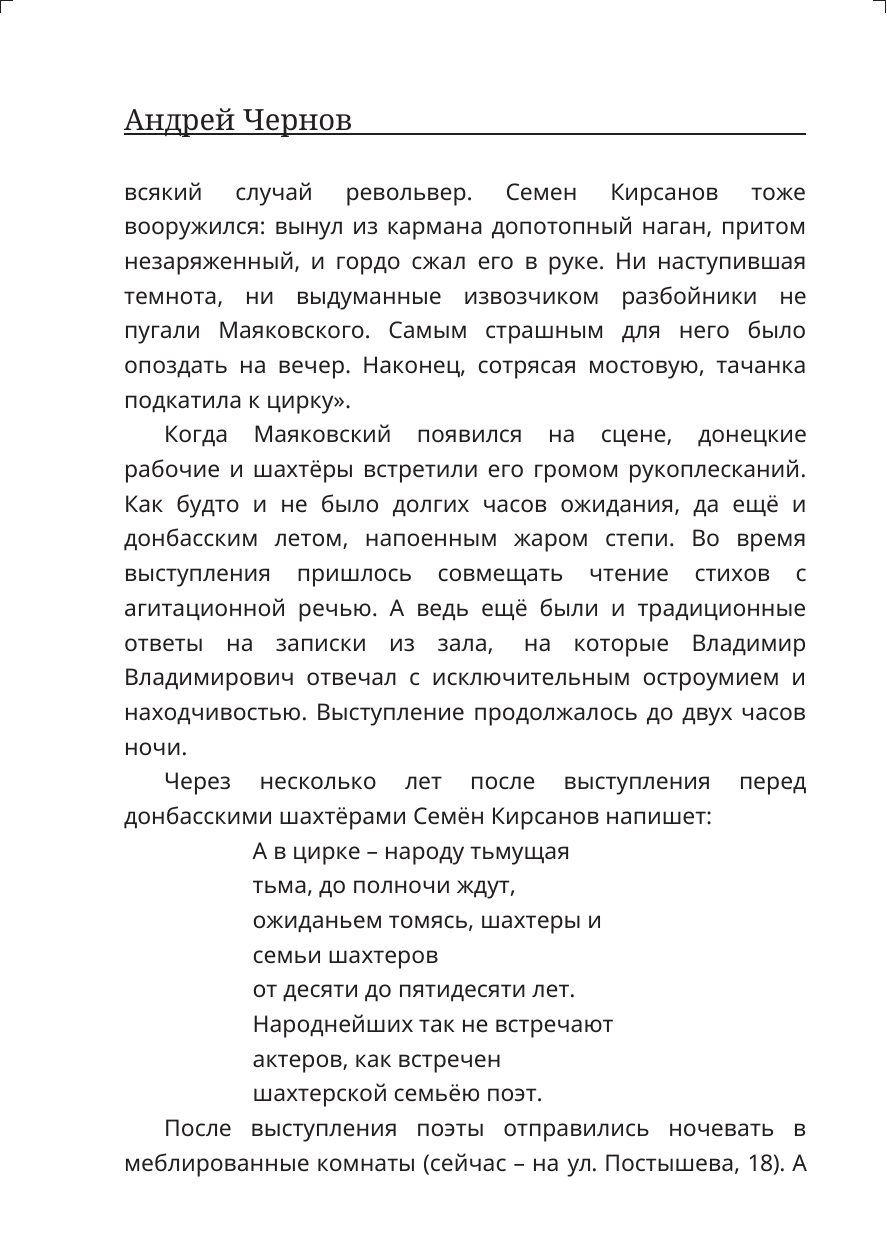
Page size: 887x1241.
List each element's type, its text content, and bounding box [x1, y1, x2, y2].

subtitle Андрей Чернов [124, 99, 820, 139]
text от десяти до пятидесяти лет. Народнейших так не встречают актеров, как встречен шахтерской семьёю поэт. [252, 973, 639, 1109]
text всякий случай револьвер. Семен Кирсанов тоже вооружился: вынул из кармана допотопный наган, притом незаряженный, и гордо сжал его в руке. Ни наступившая темнота, ни выдуманные извозчиком разбойники не пугали Маяковского. Самым страшным для него было опоздать на вечер. Наконец, сотрясая мостовую, тачанка подкатила к цирку». [124, 176, 807, 415]
text А в цирке – народу тьмущая тьма, до полночи ждут, ожиданьем томясь, шахтеры и семьи шахтеров [252, 834, 611, 970]
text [124, 1112, 807, 1178]
text Через несколько лет после выступления перед донбасскими шахтёрами Семён Кирсанов напишет: [124, 765, 807, 831]
text Когда Маяковский появился на сцене, донецкие рабочие и шахтёры встретили его громом рукоплесканий. Как будто и не было долгих часов ожидания, да ещё и донбасским летом, напоенным жаром степи. Во время выступления пришлось совмещать чтение стихов с агитационной речью. А ведь ещё были и традиционные ответы на записки из зала, на которые Владимир Владимирович отвечал с исключительным остроумием и находчивостью. Выступление продолжалось до двух часов ночи. [124, 418, 807, 762]
